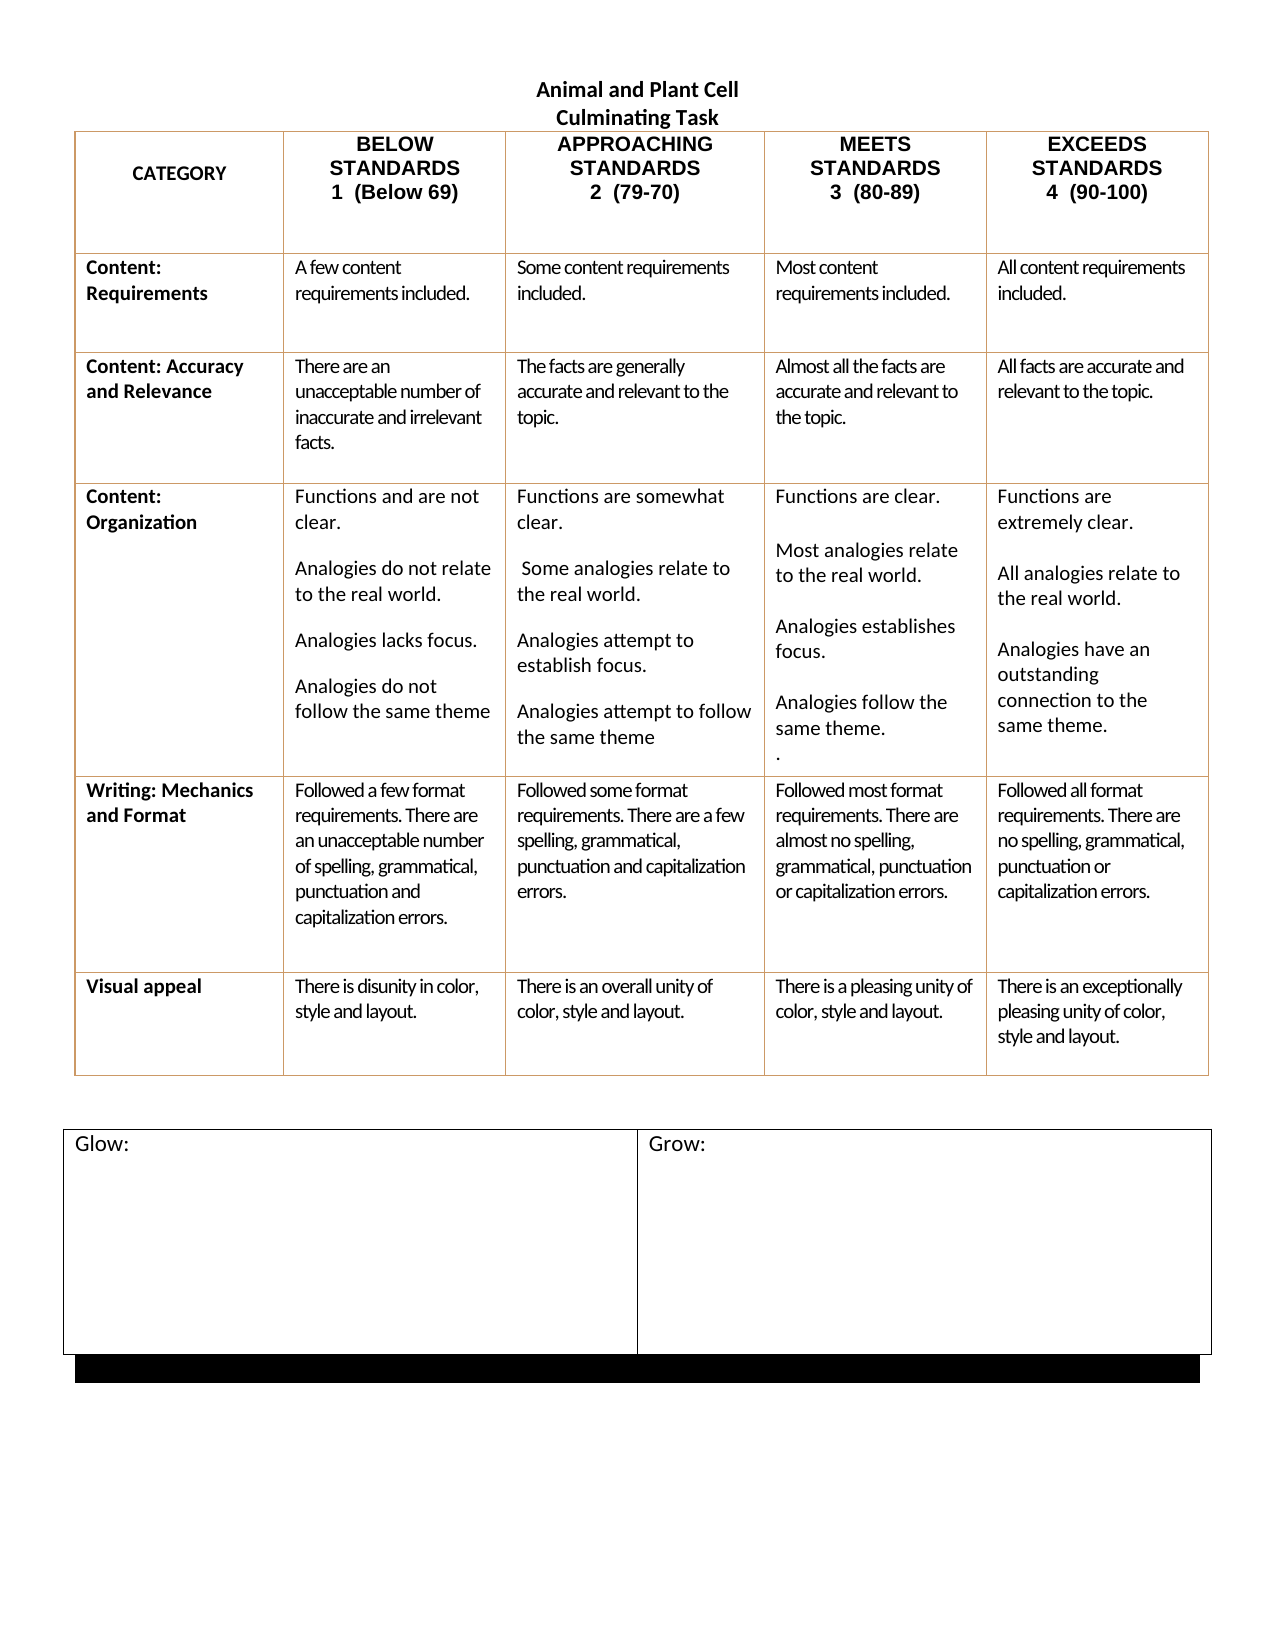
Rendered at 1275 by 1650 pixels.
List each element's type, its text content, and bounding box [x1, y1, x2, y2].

table_cell There is an overall unity of color, style and layout. [506, 973, 764, 1074]
table_cell Followed a few format requirements. There are an unacceptable number of spelling, grammatical, punctuation and capitalization errors. [284, 777, 505, 972]
table_cell There are an unacceptable number of inaccurate and irrelevant facts. [284, 353, 505, 483]
table_cell Most content requirements included. [765, 254, 986, 352]
table_cell Functions are clear. Most analogies relate to the real world. Analogies establishes focus. Analogies follow the same theme. . [765, 484, 986, 776]
table_header APPROACHING STANDARDS 2 (79-70) [506, 132, 764, 253]
table_cell Content: Requirements [76, 254, 283, 352]
table_cell Almost all the facts are accurate and relevant to the topic. [765, 353, 986, 483]
table_header Grow: [638, 1130, 1211, 1354]
table_cell There is an exceptionally pleasing unity of color, style and layout. [987, 973, 1208, 1074]
text Culminating Task [75, 103, 1200, 131]
table_cell All content requirements included. [987, 254, 1208, 352]
text Animal and Plant Cell [75, 75, 1200, 103]
table_cell Visual appeal [76, 973, 283, 1074]
table_cell Functions and are not clear. Analogies do not relate to the real world. Analogies lacks focus. Analogies do not follow the same theme [284, 484, 505, 776]
table_cell Followed most format requirements. There are almost no spelling, grammatical, punctuation or capitalization errors. [765, 777, 986, 972]
table_header BELOW STANDARDS 1 (Below 69) [284, 132, 505, 253]
table_cell Followed all format requirements. There are no spelling, grammatical, punctuation or capitalization errors. [987, 777, 1208, 972]
table_cell Content: Accuracy and Relevance [76, 353, 283, 483]
table_cell There is disunity in color, style and layout. [284, 973, 505, 1074]
table_cell Writing: Mechanics and Format [76, 777, 283, 972]
table_header Glow: [64, 1130, 637, 1354]
table_cell All facts are accurate and relevant to the topic. [987, 353, 1208, 483]
table_cell The facts are generally accurate and relevant to the topic. [506, 353, 764, 483]
table_header EXCEEDS STANDARDS 4 (90-100) [987, 132, 1208, 253]
table_cell Functions are extremely clear. All analogies relate to the real world. Analogies have an outstanding connection to the same theme. [987, 484, 1208, 776]
table_header MEETS STANDARDS 3 (80-89) [765, 132, 986, 253]
table_cell Some content requirements included. [506, 254, 764, 352]
table_cell Content: Organization [76, 484, 283, 776]
table_cell A few content requirements included. [284, 254, 505, 352]
table_header CATEGORY [76, 132, 283, 253]
table_cell Followed some format requirements. There are a few spelling, grammatical, punctuation and capitalization errors. [506, 777, 764, 972]
table_cell Functions are somewhat clear. Some analogies relate to the real world. Analogies attempt to establish focus. Analogies attempt to follow the same theme [506, 484, 764, 776]
table_cell There is a pleasing unity of color, style and layout. [765, 973, 986, 1074]
